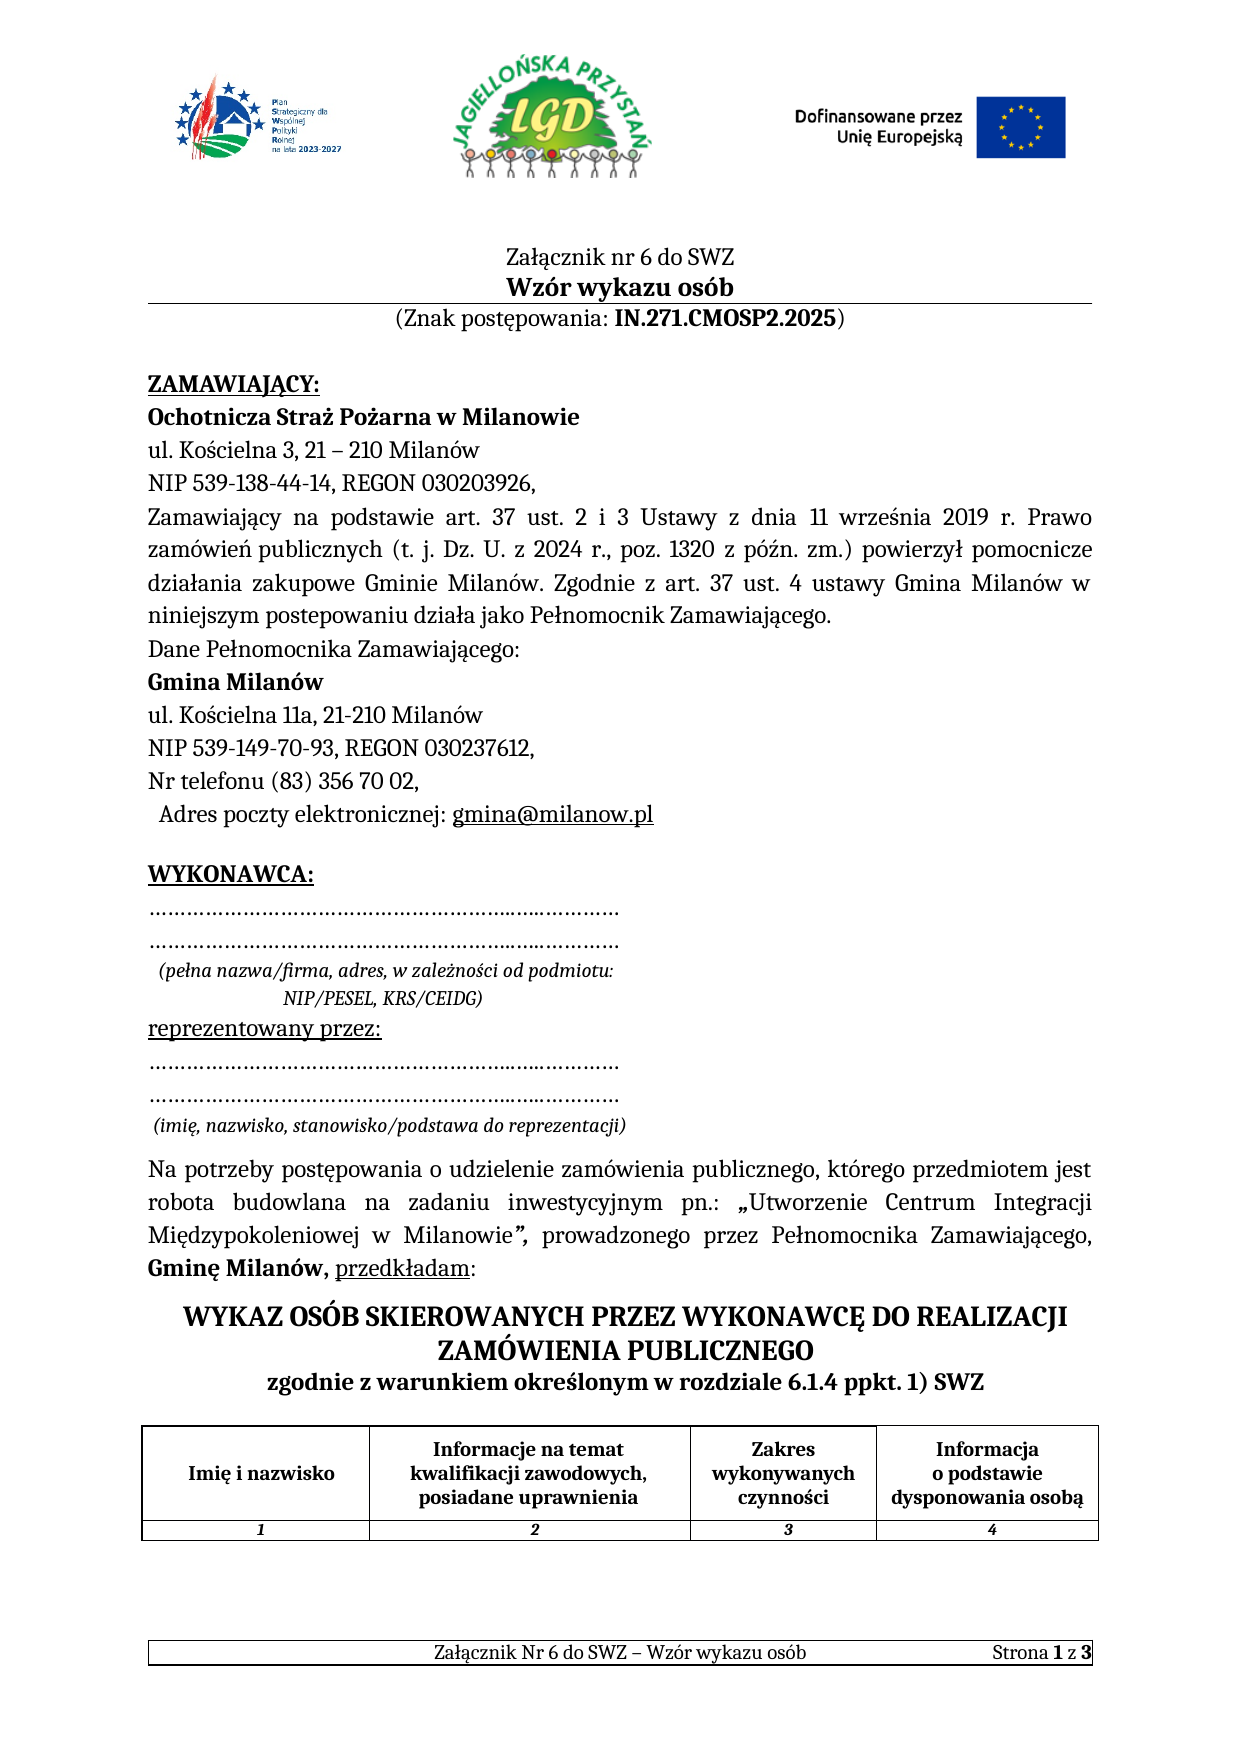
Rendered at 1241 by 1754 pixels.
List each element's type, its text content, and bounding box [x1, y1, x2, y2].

table_cell 2 [370, 1521, 690, 1540]
text Nr telefonu (83) 356 70 02, [148, 767, 1092, 795]
text …………………………………………………..…..………… [148, 893, 650, 922]
text Dane Pełnomocnika Zamawiającego: [148, 634, 1092, 663]
picture [131, 56, 370, 182]
text …………………………………………………..…..………… [148, 1047, 650, 1076]
text …………………………………………………..…..………… [148, 926, 650, 955]
text Zamawiający na podstawie art. 37 ust. 2 i 3 Ustawy z dnia 11 września 2019 r. Prawo zamówień publicznych (t. j. Dz. U. z 2024 r., poz. 1320 z późn. zm.) powierzył pomocnicze działania zakupowe Gminie Milanów. Zgodnie z art. 37 ust. 4 ustawy Gmina Milanów w niniejszym postepowaniu działa jako Pełnomocnik Zamawiającego. [148, 502, 1092, 630]
table_cell 4 [877, 1521, 1098, 1540]
picture [776, 76, 1084, 178]
text (Znak postępowania: IN.271.CMOSP2.2025) [148, 304, 1092, 333]
table_header Imię i nazwisko [143, 1427, 369, 1520]
table_header Informacja o podstawie dysponowania osobą [877, 1426, 1098, 1520]
text Ochotnicza Straż Pożarna w Milanowie [148, 403, 1092, 432]
picture [453, 54, 652, 178]
table_cell 3 [691, 1521, 876, 1540]
text NIP 539-138-44-14, REGON 030203926, [148, 469, 1092, 498]
table_header Informacje na temat kwalifikacji zawodowych, posiadane uprawnienia [370, 1427, 690, 1520]
text (pełna nazwa/firma, adres, w zależności od podmiotu: NIP/PESEL, KRS/CEIDG) [148, 959, 621, 1011]
text Gmina Milanów [148, 667, 1092, 696]
text ul. Kościelna 11a, 21-210 Milanów [148, 701, 1092, 729]
text WYKAZ OSÓB SKIEROWANYCH PRZEZ WYKONAWCĘ DO REALIZACJI ZAMÓWIENIA PUBLICZNEGO zgodnie z warunkiem określonym w rozdziale 6.1.4 ppkt. 1) SWZ [148, 1300, 1104, 1396]
table_cell 1 [143, 1521, 369, 1540]
text NIP 539-149-70-93, REGON 030237612, [148, 733, 1092, 762]
text Adres poczty elektronicznej: gmina@milanow.pl [148, 799, 1092, 828]
text Wzór wykazu osób [148, 272, 1092, 303]
text Załącznik nr 6 do SWZ [148, 243, 1092, 272]
text reprezentowany przez: [148, 1014, 1092, 1043]
text …………………………………………………..…..………… [148, 1080, 650, 1109]
text (imię, nazwisko, stanowisko/podstawa do reprezentacji) [148, 1113, 1092, 1137]
text Na potrzeby postępowania o udzielenie zamówienia publicznego, którego przedmiotem jest robota budowlana na zadaniu inwestycyjnym pn.: „Utworzenie Centrum Integracji Międzypokoleniowej w Milanowie”, prowadzonego przez Pełnomocnika Zamawiającego, Gminę Milanów, przedkładam: [148, 1154, 1092, 1282]
table_header Zakres wykonywanych czynności [691, 1427, 876, 1520]
text WYKONAWCA: [148, 860, 1092, 889]
text ul. Kościelna 3, 21 – 210 Milanów [148, 436, 1092, 465]
text ZAMAWIAJĄCY: [148, 370, 1092, 399]
